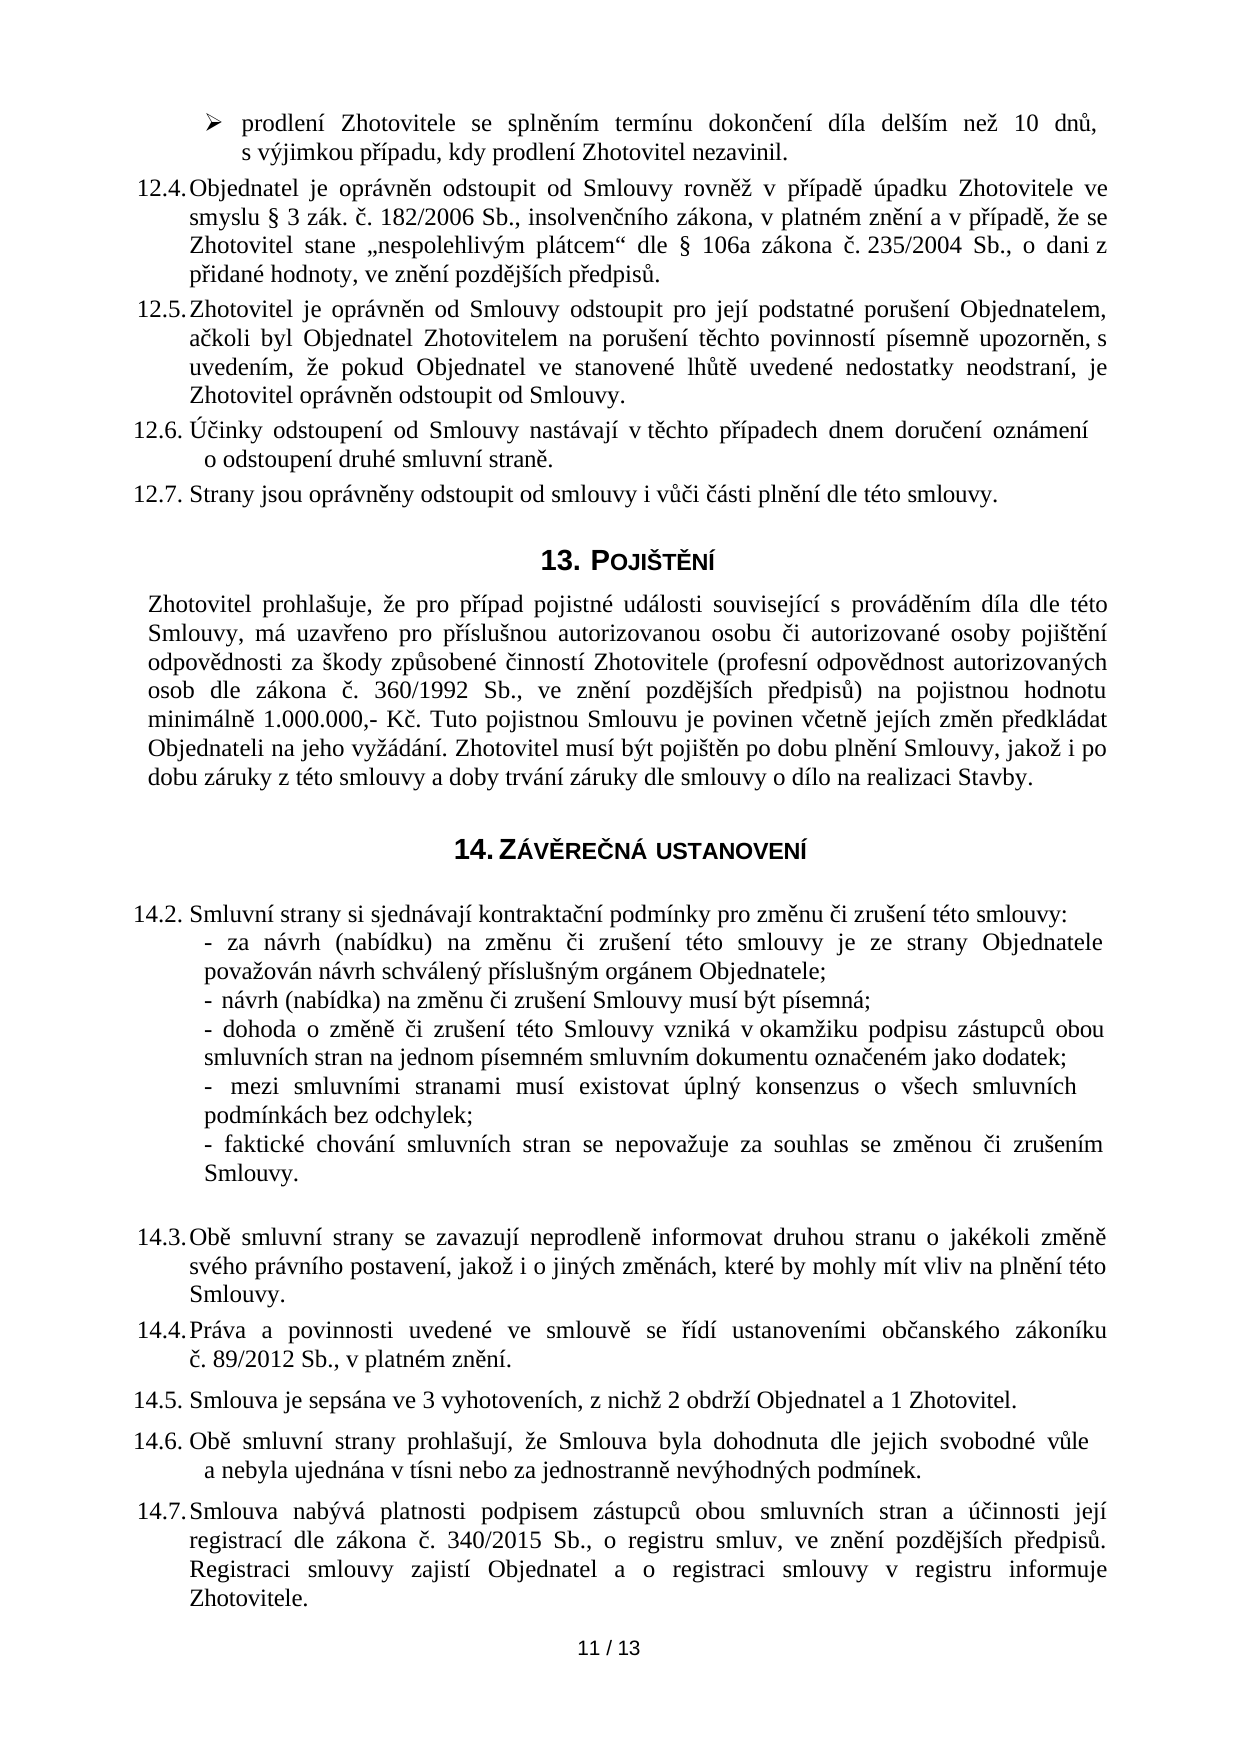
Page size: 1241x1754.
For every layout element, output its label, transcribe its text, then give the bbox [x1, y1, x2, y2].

subtitle Pojištění [540, 543, 1186, 577]
text smluvních stran na jednom písemném smluvním dokumentu označeném jako dodatek; [204, 1042, 1186, 1071]
list Zhotovitel je oprávněn od Smlouvy odstoupit pro její podstatné porušení Objednatelem, ačkoli byl Objednatel Zhotovitelem na porušení těchto povinností písemně upozorněn, s uvedením, že pokud Objednatel ve stanovené lhůtě uvedené nedostatky neodstraní, je Zhotovitel oprávněn odstoupit od Smlouvy. [137, 294, 1108, 409]
list Obě smluvní strany prohlašují, že Smlouva byla dohodnuta dle jejich svobodné vůle [133, 1426, 1186, 1455]
list Smluvní strany si sjednávají kontraktační podmínky pro změnu či zrušení této smlouvy: [133, 899, 1186, 927]
list Smlouva nabývá platnosti podpisem zástupců obou smluvních stran a účinnosti její registrací dle zákona č. 340/2015 Sb., o registru smluv, ve znění pozdějších předpisů. Registraci smlouvy zajistí Objednatel a o registraci smlouvy v registru informuje Zhotovitele. [137, 1496, 1108, 1611]
list Objednatel je oprávněn odstoupit od Smlouvy rovněž v případě úpadku Zhotovitele ve smyslu § 3 zák. č. 182/2006 Sb., insolvenčního zákona, v platném znění a v případě, že se Zhotovitel stane „nespolehlivým plátcem“ dle § 106a zákona č. 235/2004 Sb., o dani z přidané hodnoty, ve znění pozdějších předpisů. [137, 173, 1108, 288]
list Obě smluvní strany se zavazují neprodleně informovat druhou stranu o jakékoli změně svého právního postavení, jakož i o jiných změnách, které by mohly mít vliv na plnění této Smlouvy. [137, 1222, 1108, 1308]
list faktické chování smluvních stran se nepovažuje za souhlas se změnou či zrušením [204, 1129, 1186, 1158]
list Účinky odstoupení od Smlouvy nastávají v těchto případech dnem doručení oznámení [133, 415, 1186, 444]
text s výjimkou případu, kdy prodlení Zhotovitel nezavinil. [241, 137, 1186, 166]
list Strany jsou oprávněny odstoupit od smlouvy i vůči části plnění dle této smlouvy. [133, 479, 1186, 508]
list návrh (nabídka) na změnu či zrušení Smlouvy musí být písemná; [204, 985, 1186, 1014]
text Smlouvy. [204, 1158, 1186, 1186]
text a nebyla ujednána v tísni nebo za jednostranně nevýhodných podmínek. [204, 1455, 1186, 1484]
list prodlení Zhotovitele se splněním termínu dokončení díla delším než 10 dnů, [204, 108, 1186, 137]
list Smlouva je sepsána ve 3 vyhotoveních, z nichž 2 obdrží Objednatel a 1 Zhotovitel. [133, 1385, 1186, 1414]
list Práva a povinnosti uvedené ve smlouvě se řídí ustanoveními občanského zákoníku č. 89/2012 Sb., v platném znění. [137, 1315, 1108, 1373]
subtitle Závěrečná ustanovení [453, 832, 1186, 866]
text Zhotovitel prohlašuje, že pro případ pojistné události související s prováděním díla dle této Smlouvy, má uzavřeno pro příslušnou autorizovanou osobu či autorizované osoby pojištění odpovědnosti za škody způsobené činností Zhotovitele (profesní odpovědnost autorizovaných osob dle zákona č. 360/1992 Sb., ve znění pozdějších předpisů) na pojistnou hodnotu minimálně 1.000.000,- Kč. Tuto pojistnou Smlouvu je povinen včetně jejích změn předkládat Objednateli na jeho vyžádání. Zhotovitel musí být pojištěn po dobu plnění Smlouvy, jakož i po dobu záruky z této smlouvy a doby trvání záruky dle smlouvy o dílo na realizaci Stavby. [148, 589, 1108, 790]
list dohoda o změně či zrušení této Smlouvy vzniká v okamžiku podpisu zástupců obou [204, 1014, 1186, 1042]
text o odstoupení druhé smluvní straně. [204, 444, 1186, 473]
list mezi smluvními stranami musí existovat úplný konsenzus o všech smluvních podmínkách bez odchylek; [204, 1071, 1108, 1129]
list za návrh (nabídku) na změnu či zrušení této smlouvy je ze strany Objednatele považován návrh schválený příslušným orgánem Objednatele; [204, 927, 1108, 985]
